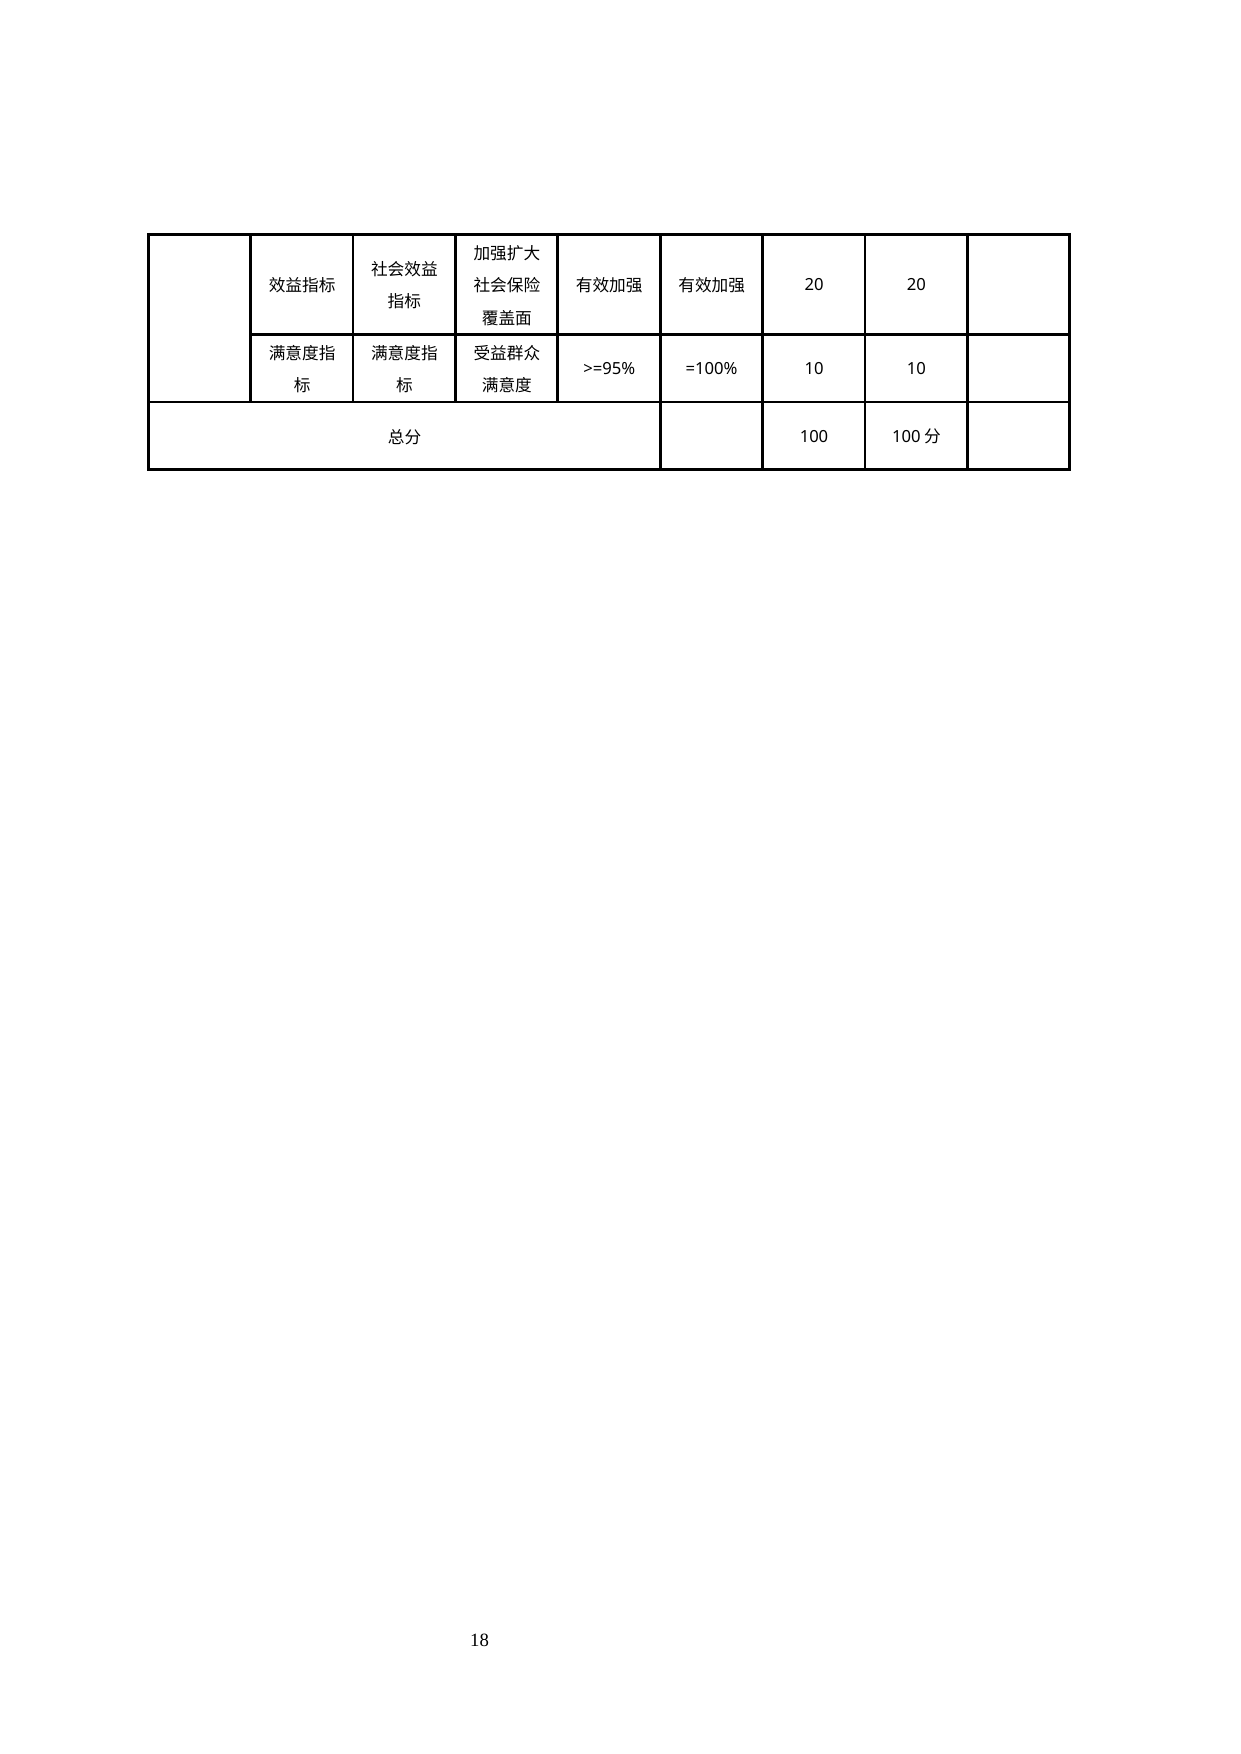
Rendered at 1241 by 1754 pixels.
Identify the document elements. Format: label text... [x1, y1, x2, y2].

table_cell 社会效益指标 [354, 236, 454, 333]
table_cell 加强扩大社会保险覆盖面 [457, 236, 556, 333]
table_cell 有效加强 [559, 236, 659, 333]
table_cell [662, 403, 761, 468]
table_cell >=95% [559, 336, 659, 401]
table_cell 100 [764, 403, 864, 468]
table_cell 总分 [150, 403, 659, 468]
table_cell 10 [764, 336, 864, 401]
table_cell 受益群众满意度 [457, 336, 556, 401]
table_cell 效益指标 [252, 236, 352, 333]
table_cell 有效加强 [662, 236, 761, 333]
table_cell 20 [866, 236, 966, 333]
table_cell 100分 [866, 403, 966, 468]
table_cell =100% [662, 336, 761, 401]
table_cell [969, 336, 1068, 401]
table_cell 满意度指标 [354, 336, 454, 401]
table_cell [969, 403, 1068, 468]
table_cell 满意度指标 [252, 336, 352, 401]
table_cell 20 [764, 236, 864, 333]
table_cell [969, 236, 1068, 333]
table_cell 10 [866, 336, 966, 401]
